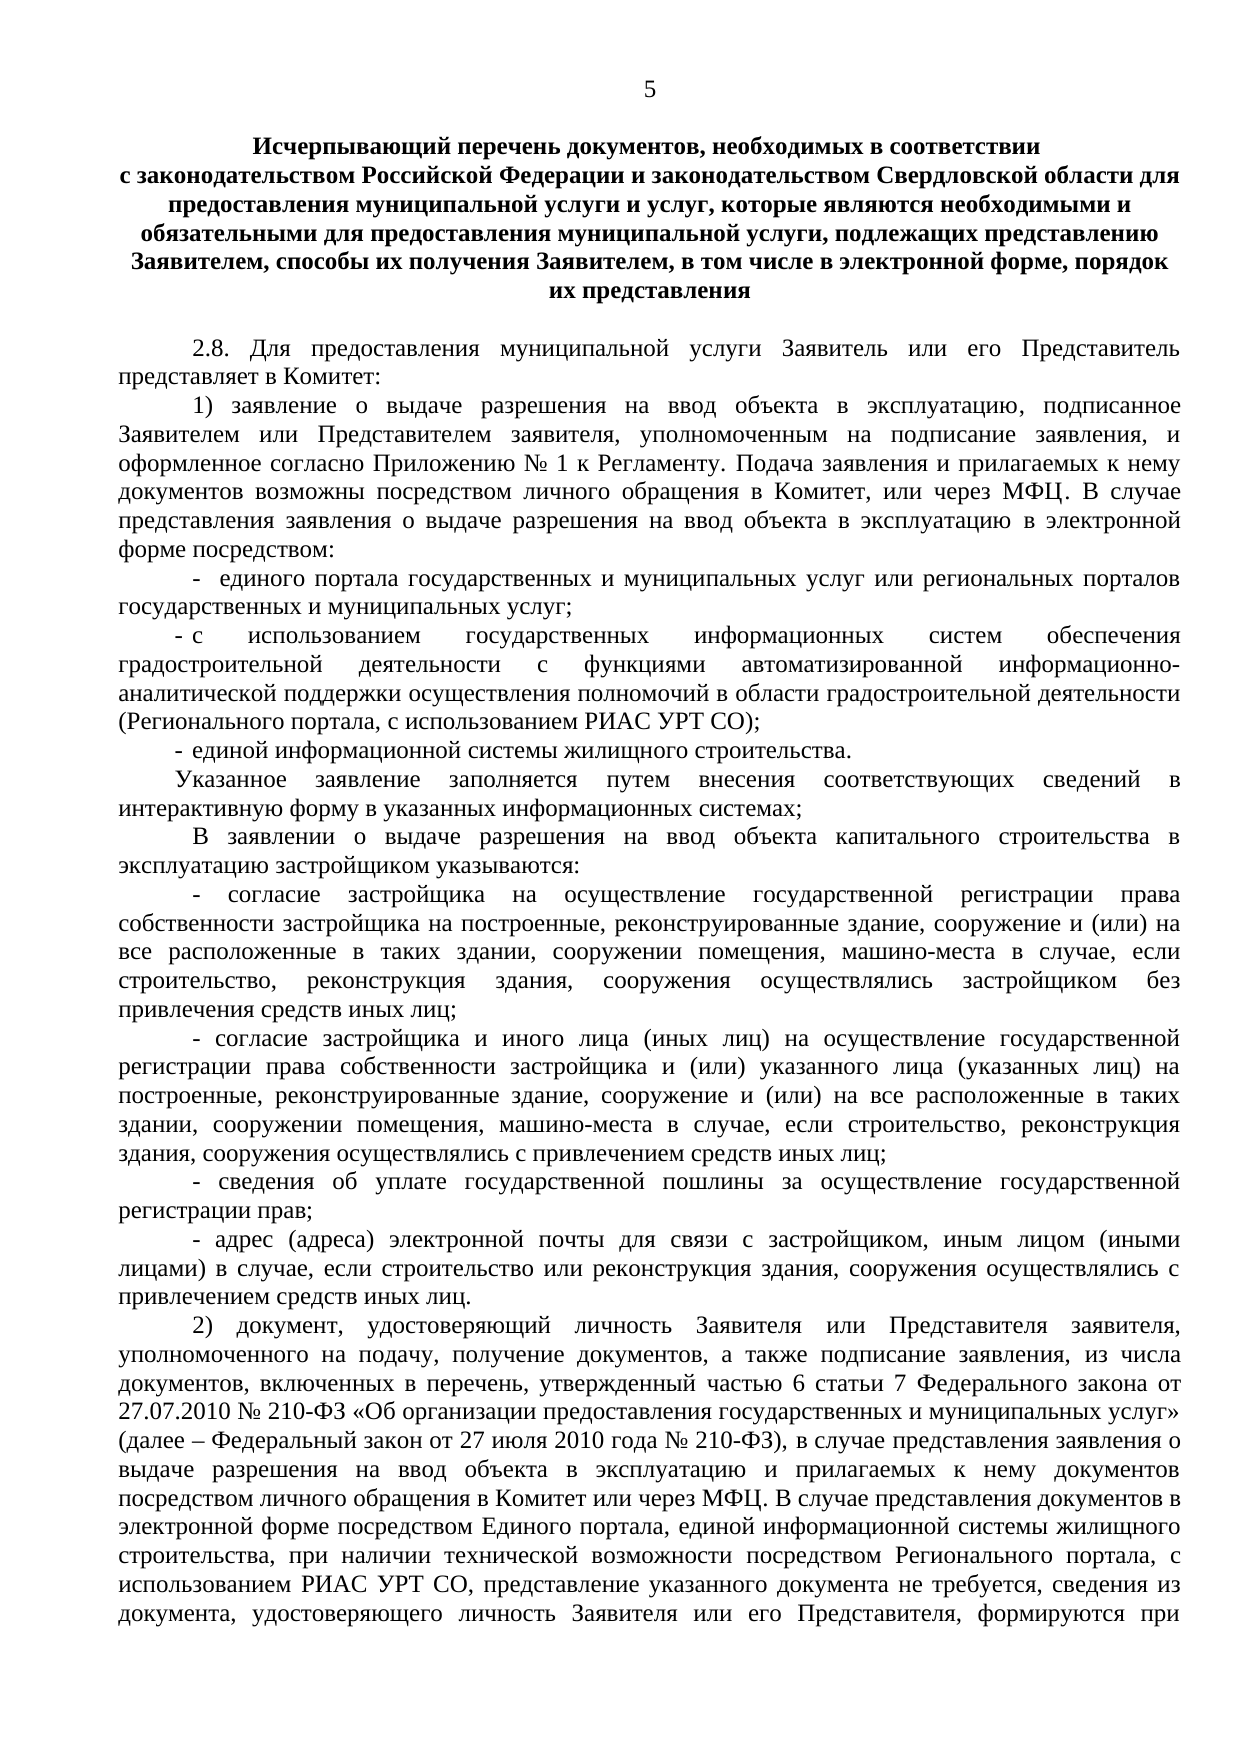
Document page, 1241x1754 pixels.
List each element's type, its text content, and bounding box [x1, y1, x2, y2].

text - единой информационной системы жилищного строительства. [118, 735, 1181, 764]
text В заявлении о выдаче разрешения на ввод объекта капитального строительства в эксплуатацию застройщиком указываются: [118, 821, 1181, 879]
text 2.8. Для предоставления муниципальной услуги Заявитель или его Представитель представляет в Комитет: [118, 333, 1181, 390]
text - адрес (адреса) электронной почты для связи с застройщиком, иным лицом (иными лицами) в случае, если строительство или реконструкция здания, сооружения осуществлялись с привлечением средств иных лиц. [118, 1224, 1181, 1310]
text Указанное заявление заполняется путем внесения соответствующих сведений в интерактивную форму в указанных информационных системах; [118, 764, 1181, 821]
text - сведения об уплате государственной пошлины за осуществление государственной регистрации прав; [118, 1166, 1181, 1224]
text 1) заявление о выдаче разрешения на ввод объекта в эксплуатацию, подписанное Заявителем или Представителем заявителя, уполномоченным на подписание заявления, и оформленное согласно Приложению № 1 к Регламенту. Подача заявления и прилагаемых к нему документов возможны посредством личного обращения в Комитет, или через МФЦ. В случае представления заявления о выдаче разрешения на ввод объекта в эксплуатацию в электронной форме посредством: [118, 390, 1181, 563]
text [118, 1310, 1181, 1626]
text - единого портала государственных и муниципальных услуг или региональных порталов государственных и муниципальных услуг; [118, 563, 1181, 620]
text Исчерпывающий перечень документов, необходимых в соответствии с законодательством Российской Федерации и законодательством Свердловской области для предоставления муниципальной услуги и услуг, которые являются необходимыми и обязательными для предоставления муниципальной услуги, подлежащих представлению Заявителем, способы их получения Заявителем, в том числе в электронной форме, порядок их представления [118, 131, 1181, 304]
text - согласие застройщика и иного лица (иных лиц) на осуществление государственной регистрации права собственности застройщика и (или) указанного лица (указанных лиц) на построенные, реконструированные здание, сооружение и (или) на все расположенные в таких здании, сооружении помещения, машино-места в случае, если строительство, реконструкция здания, сооружения осуществлялись с привлечением средств иных лиц; [118, 1023, 1181, 1166]
text - согласие застройщика на осуществление государственной регистрации права собственности застройщика на построенные, реконструированные здание, сооружение и (или) на все расположенные в таких здании, сооружении помещения, машино-места в случае, если строительство, реконструкция здания, сооружения осуществлялись застройщиком без привлечения средств иных лиц; [118, 879, 1181, 1023]
text - с использованием государственных информационных систем обеспечения градостроительной деятельности с функциями автоматизированной информационно-аналитической поддержки осуществления полномочий в области градостроительной деятельности (Регионального портала, с использованием РИАС УРТ СО); [118, 620, 1181, 735]
